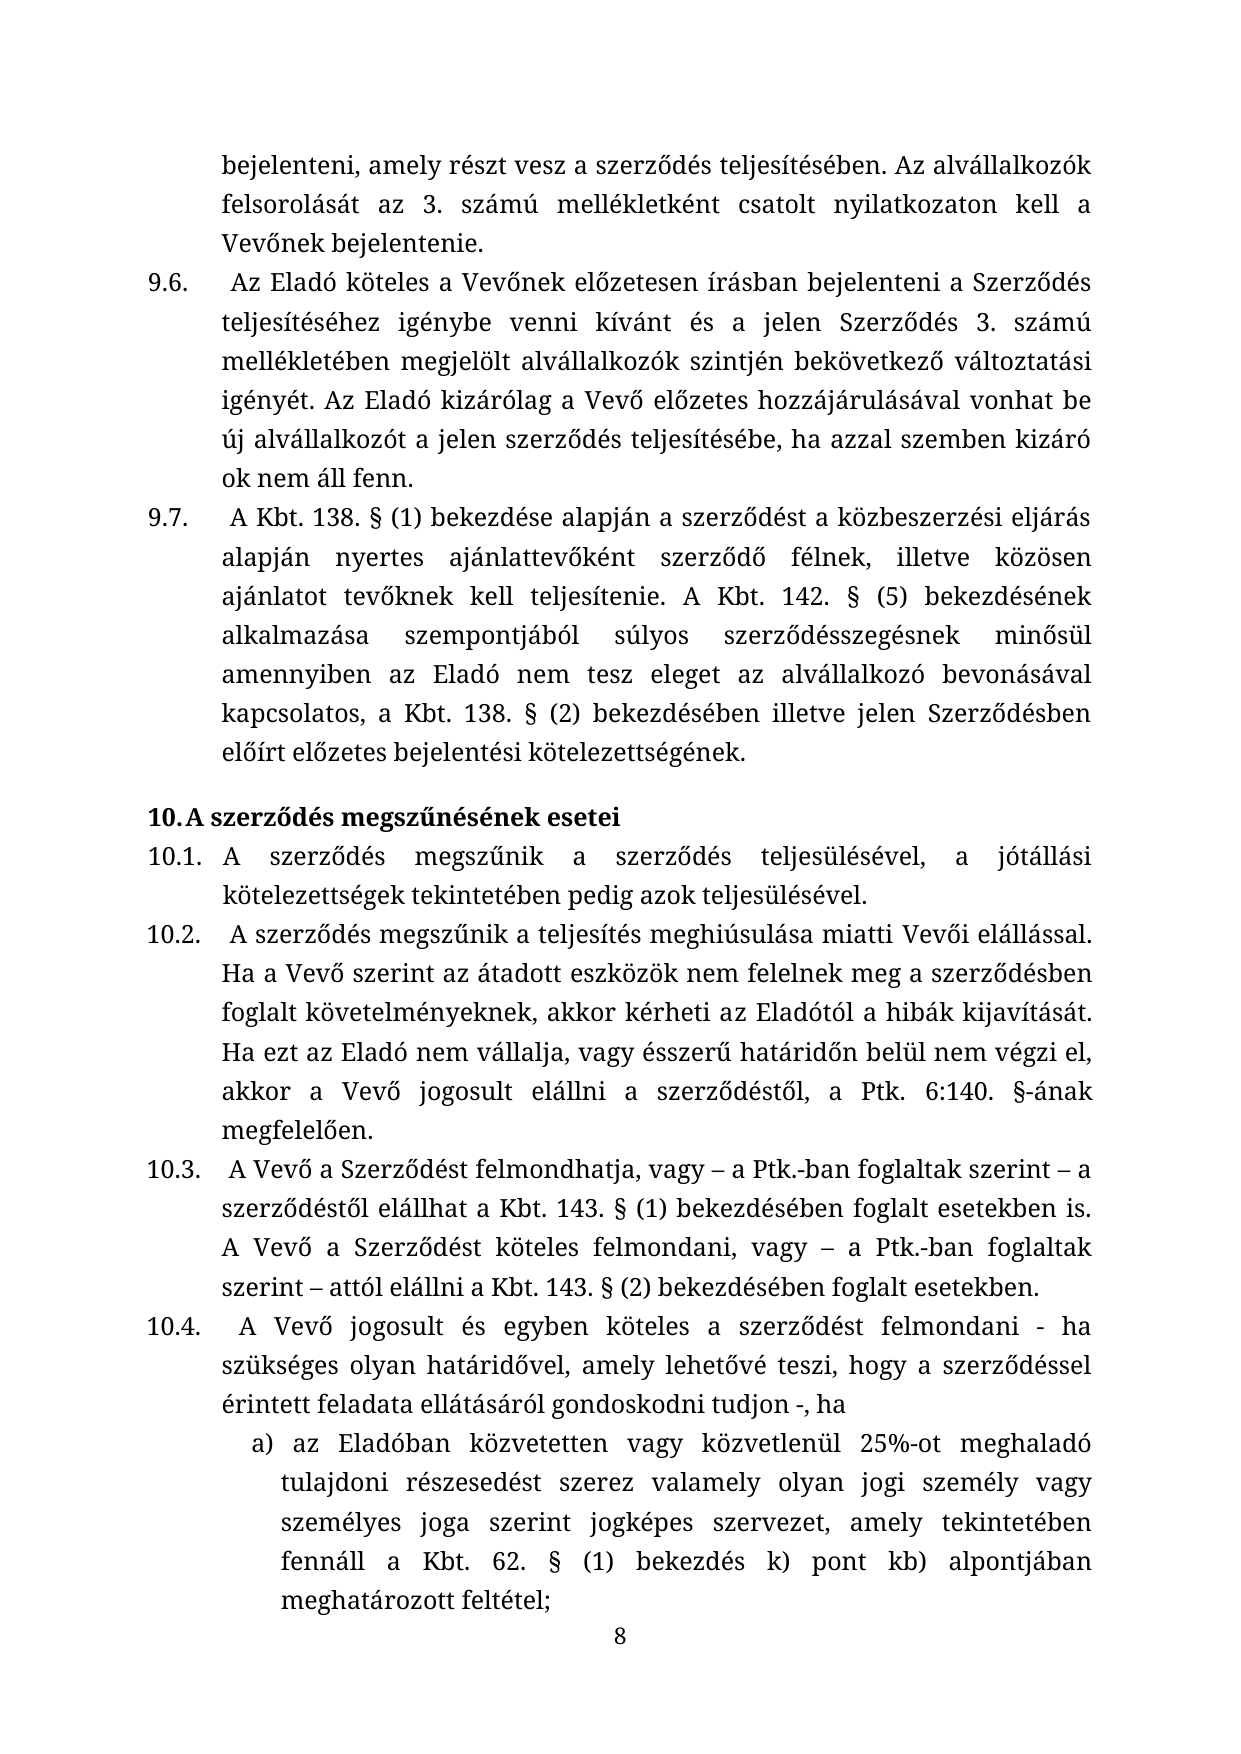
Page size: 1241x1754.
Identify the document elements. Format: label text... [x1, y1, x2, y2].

list A szerződés megszűnik a teljesítés meghiúsulása miatti Vevői elállással. Ha a Vevő szerint az átadott eszközök nem felelnek meg a szerződésben foglalt követelményeknek, akkor kérheti az Eladótól a hibák kijavítását. Ha ezt az Eladó nem vállalja, vagy ésszerű határidőn belül nem végzi el, akkor a Vevő jogosult elállni a szerződéstől, a Ptk. 6:140. §-ának megfelelően. [146, 917, 1093, 1147]
list A szerződés megszűnik a szerződés teljesülésével, a jótállási kötelezettségek tekintetében pedig azok teljesülésével. [148, 838, 1093, 912]
text a) az Eladóban közvetetten vagy közvetlenül 25%-ot meghaladó tulajdoni részesedést szerez valamely olyan jogi személy vagy személyes joga szerint jogképes szervezet, amely tekintetében fennáll a Kbt. 62. § (1) bekezdés k) pont kb) alpontjában meghatározott feltétel; [251, 1426, 1093, 1617]
list A Kbt. 138. § (1) bekezdése alapján a szerződést a közbeszerzési eljárás alapján nyertes ajánlattevőként szerződő félnek, illetve közösen ajánlatot tevőknek kell teljesítenie. A Kbt. 142. § (5) bekezdésének alkalmazása szempontjából súlyos szerződésszegésnek minősül amennyiben az Eladó nem tesz eleget az alvállalkozó bevonásával kapcsolatos, a Kbt. 138. § (2) bekezdésében illetve jelen Szerződésben előírt előzetes bejelentési kötelezettségének. [148, 500, 1093, 769]
list A Vevő a Szerződést felmondhatja, vagy – a Ptk.-ban foglaltak szerint – a szerződéstől elállhat a Kbt. 143. § (1) bekezdésében foglalt esetekben is. A Vevő a Szerződést köteles felmondani, vagy – a Ptk.-ban foglaltak szerint – attól elállni a Kbt. 143. § (2) bekezdésében foglalt esetekben. [146, 1152, 1093, 1303]
list A Vevő jogosult és egyben köteles a szerződést felmondani - ha szükséges olyan határidővel, amely lehetővé teszi, hogy a szerződéssel érintett feladata ellátásáról gondoskodni tudjon -, ha [146, 1308, 1093, 1421]
list Az Eladó köteles a Vevőnek előzetesen írásban bejelenteni a Szerződés teljesítéséhez igénybe venni kívánt és a jelen Szerződés 3. számú mellékletében megjelölt alvállalkozók szintjén bekövetkező változtatási igényét. Az Eladó kizárólag a Vevő előzetes hozzájárulásával vonhat be új alvállalkozót a jelen szerződés teljesítésébe, ha azzal szemben kizáró ok nem áll fenn. [148, 265, 1093, 495]
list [148, 148, 1093, 260]
list A szerződés megszűnésének esetei [148, 799, 1093, 833]
